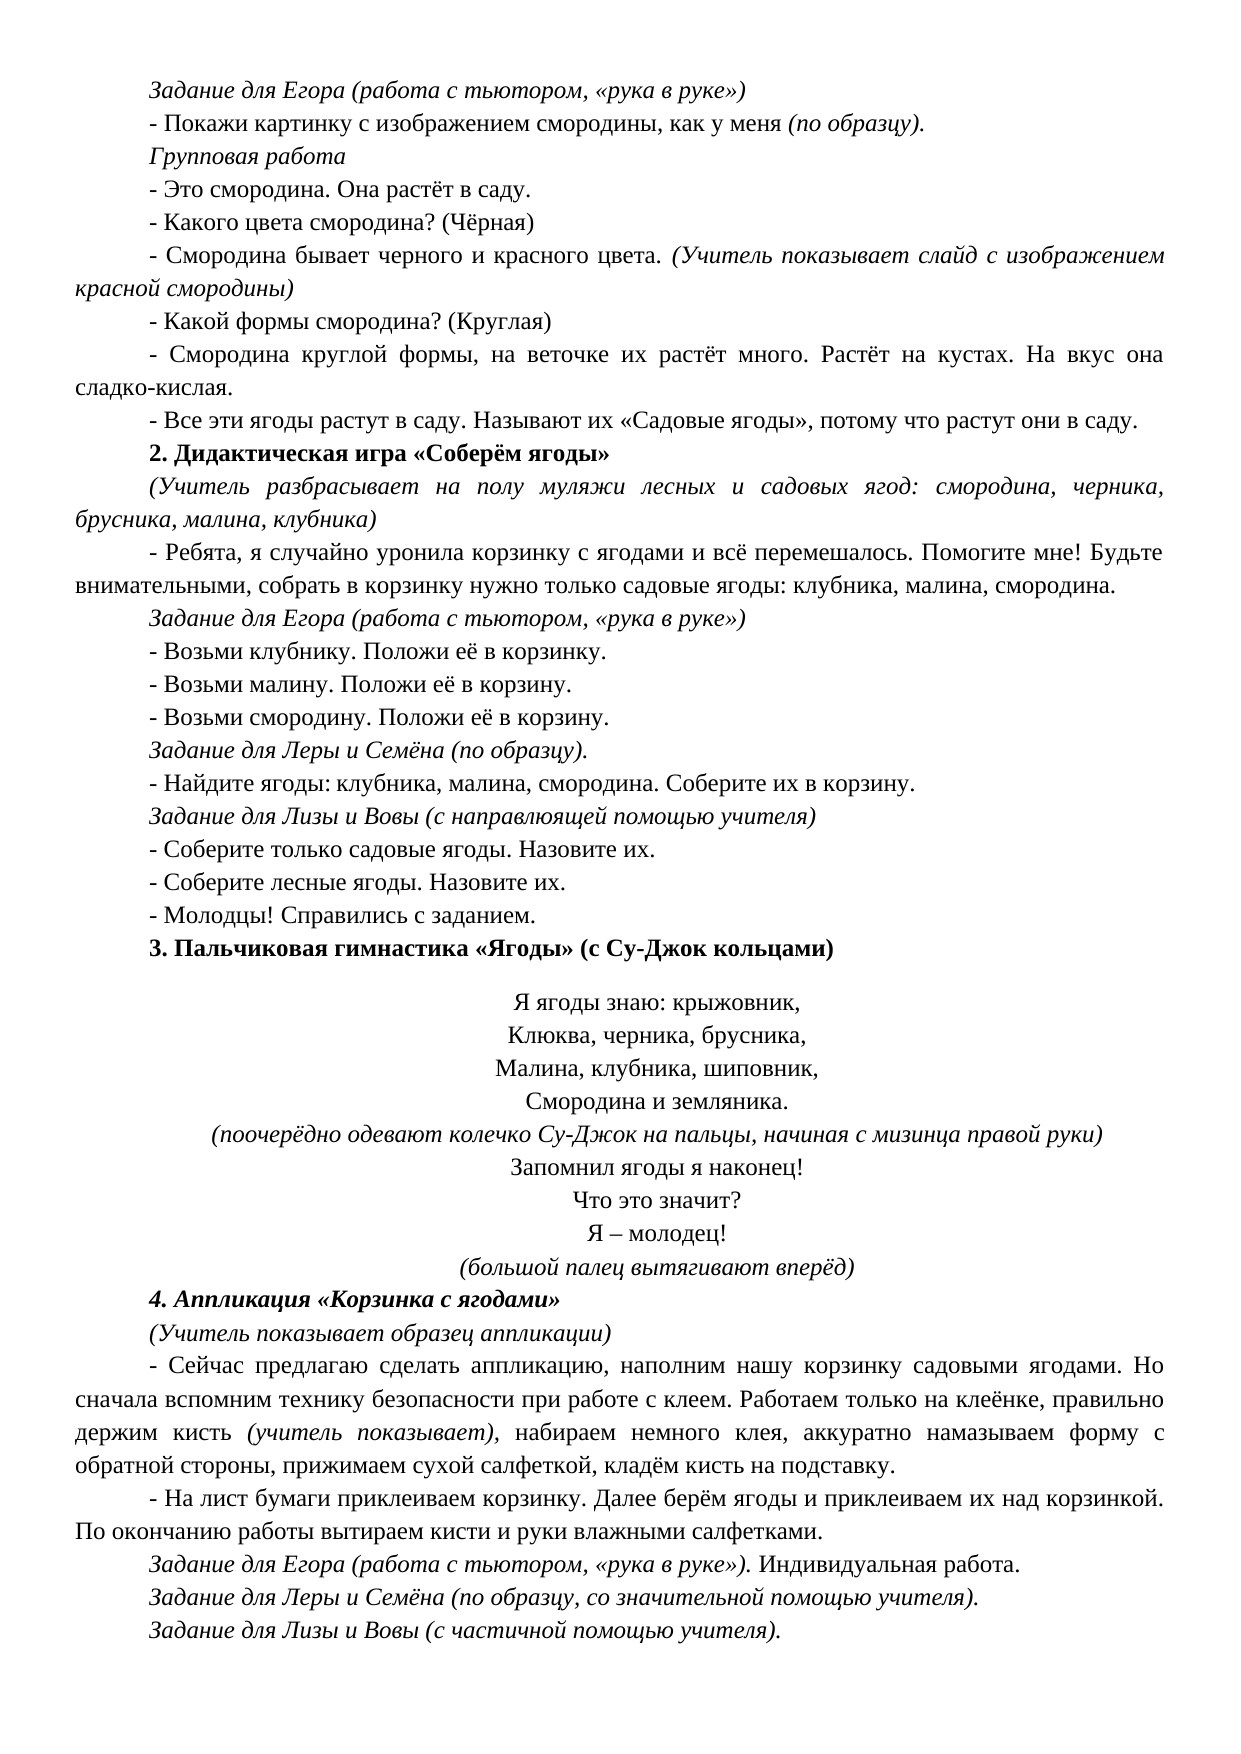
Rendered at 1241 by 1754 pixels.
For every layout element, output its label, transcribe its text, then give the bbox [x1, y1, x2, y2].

text - Возьми смородину. Положи её в корзину. [75, 702, 1165, 731]
text 2. Дидактическая игра «Соберём ягоды» [75, 438, 1165, 467]
text - Какого цвета смородина? (Чёрная) [75, 207, 1165, 236]
text - Смородина круглой формы, на веточке их растёт много. Растёт на кустах. На вкус она сладко-кислая. [75, 339, 1165, 401]
text Задание для Егора (работа с тьютором, «рука в руке») [75, 603, 1165, 632]
text Задание для Лизы и Вовы (с направлюящей помощью учителя) [75, 801, 1165, 830]
text (Учитель показывает образец аппликации) [75, 1318, 1165, 1346]
text Малина, клубника, шиповник, [75, 1053, 1165, 1082]
text - Ребята, я случайно уронила корзинку с ягодами и всё перемешалось. Помогите мне! Будьте внимательными, собрать в корзинку нужно только садовые ягоды: клубника, малина, смородина. [75, 537, 1165, 599]
text Задание для Егора (работа с тьютором, «рука в руке»). Индивидуальная работа. [75, 1549, 1165, 1577]
text - Соберите только садовые ягоды. Назовите их. [75, 834, 1165, 863]
text - Все эти ягоды растут в саду. Называют их «Садовые ягоды», потому что растут они в саду. [75, 405, 1165, 434]
text - Найдите ягоды: клубника, малина, смородина. Соберите их в корзину. [75, 768, 1165, 797]
text Запомнил ягоды я наконец! [75, 1152, 1165, 1181]
text - Молодцы! Справились с заданием. [75, 901, 1165, 929]
text Задание для Лизы и Вовы (с частичной помощью учителя). [75, 1615, 1165, 1643]
text - Соберите лесные ягоды. Назовите их. [75, 867, 1165, 896]
text Что это значит? [75, 1186, 1165, 1214]
text Я – молодец! [75, 1218, 1165, 1247]
text - Возьми малину. Положи её в корзину. [75, 669, 1165, 698]
text - Это смородина. Она растёт в саду. [75, 174, 1165, 203]
text 4. Аппликация «Корзинка с ягодами» [75, 1284, 1165, 1313]
text - Какой формы смородина? (Круглая) [75, 306, 1165, 335]
text (поочерёдно одевают колечко Су-Джок на пальцы, начиная с мизинца правой руки) [75, 1119, 1165, 1148]
text Задание для Леры и Семёна (по образцу). [75, 735, 1165, 764]
text Я ягоды знаю: крыжовник, [75, 987, 1165, 1016]
text Задание для Егора (работа с тьютором, «рука в руке») [75, 75, 1165, 104]
text Групповая работа [75, 141, 1165, 170]
text - На лист бумаги приклеиваем корзинку. Далее берём ягоды и приклеиваем их над корзинкой. По окончанию работы вытираем кисти и руки влажными салфетками. [75, 1483, 1165, 1544]
text - Смородина бывает черного и красного цвета. (Учитель показывает слайд с изображением красной смородины) [75, 240, 1165, 302]
text - Сейчас предлагаю сделать аппликацию, наполним нашу корзинку садовыми ягодами. Но сначала вспомним технику безопасности при работе с клеем. Работаем только на клеёнке, правильно держим кисть (учитель показывает), набираем немного клея, аккуратно намазываем форму с обратной стороны, прижимаем сухой салфеткой, кладём кисть на подставку. [75, 1351, 1165, 1478]
text - Возьми клубнику. Положи её в корзинку. [75, 636, 1165, 665]
text (большой палец вытягивают вперёд) [75, 1252, 1165, 1280]
text 3. Пальчиковая гимнастика «Ягоды» (с Су-Джок кольцами) [75, 933, 1165, 962]
text Смородина и земляника. [75, 1086, 1165, 1115]
text (Учитель разбрасывает на полу муляжи лесных и садовых ягод: смородина, черника, брусника, малина, клубника) [75, 471, 1165, 533]
text - Покажи картинку с изображением смородины, как у меня (по образцу). [75, 108, 1165, 137]
text Задание для Леры и Семёна (по образцу, со значительной помощью учителя). [75, 1582, 1165, 1611]
text Клюква, черника, брусника, [75, 1020, 1165, 1049]
